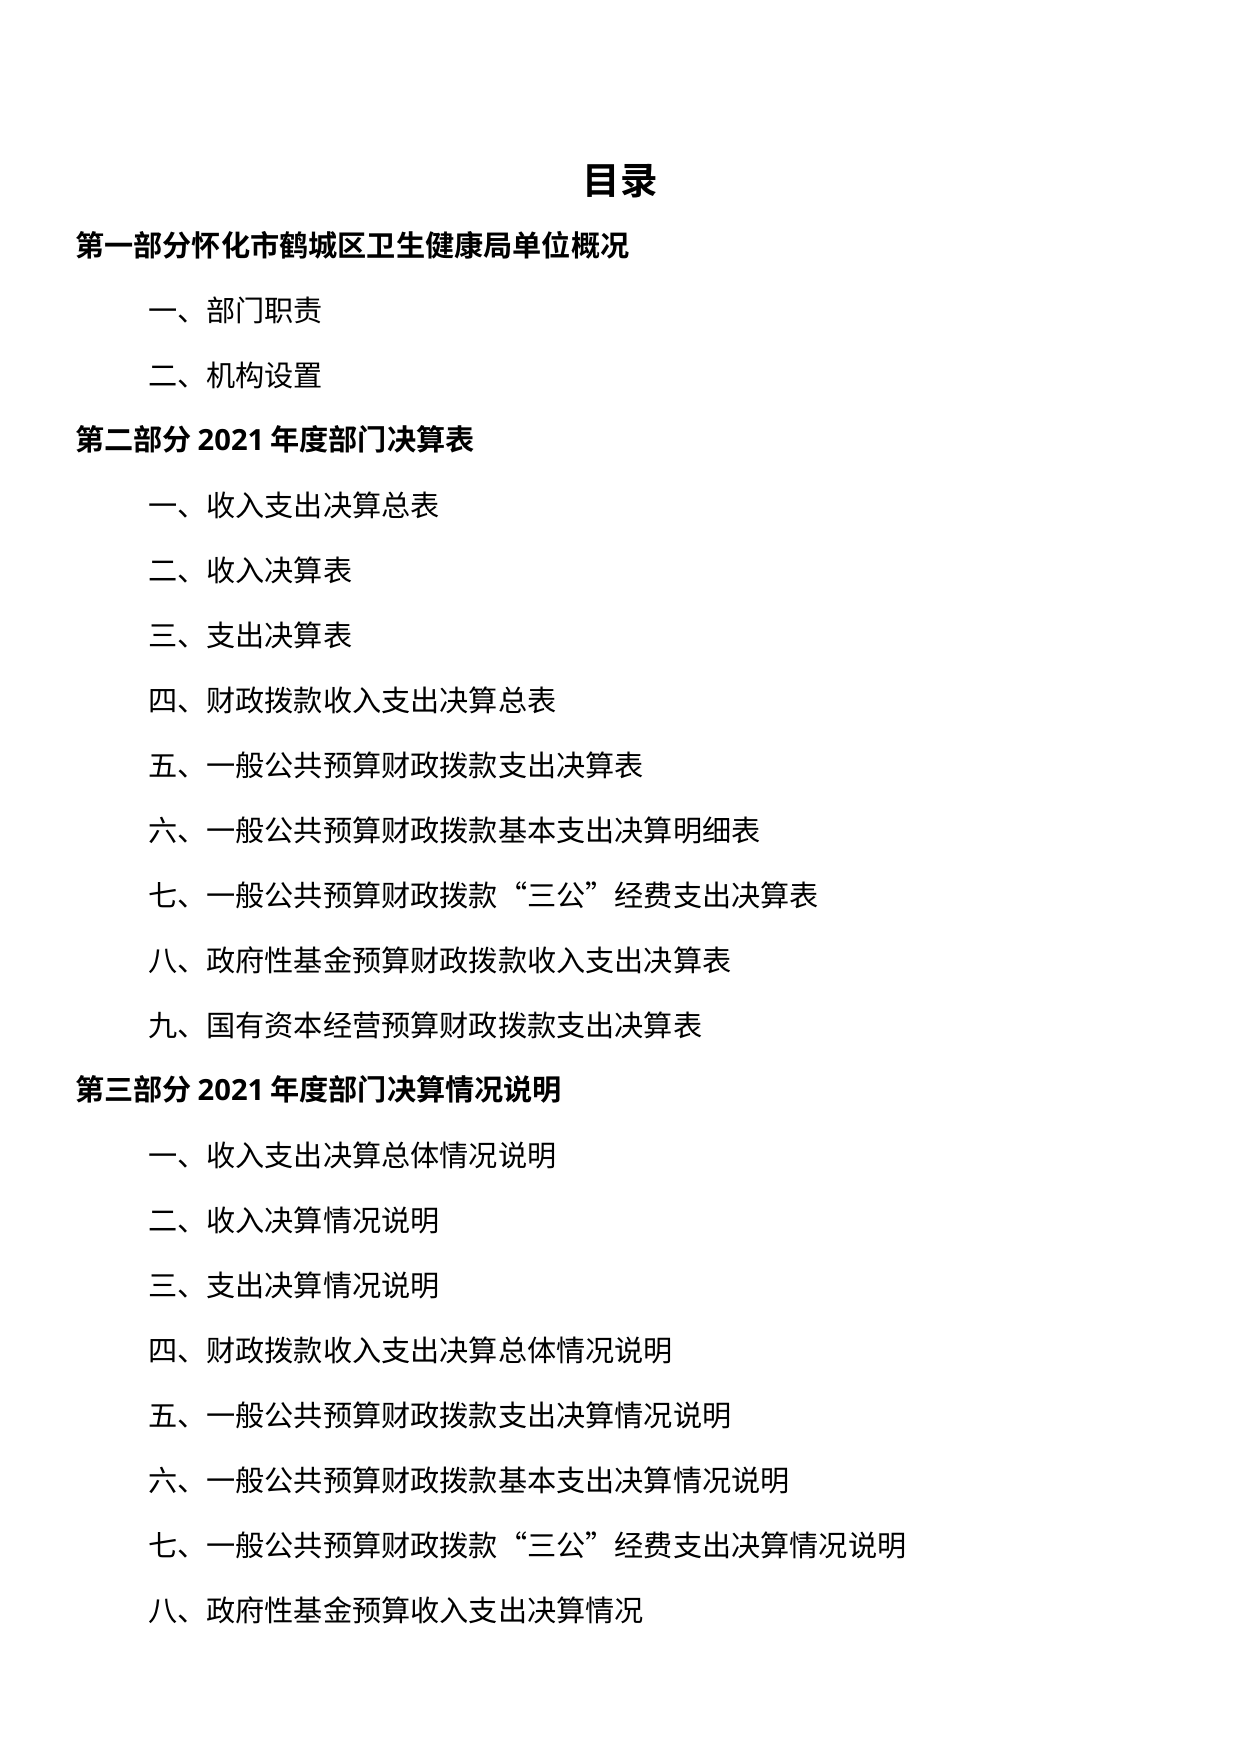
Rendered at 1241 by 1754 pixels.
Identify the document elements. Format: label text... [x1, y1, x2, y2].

text 一、收入支出决算总表 [75, 471, 1165, 536]
text 二、机构设置 [75, 341, 1165, 406]
text 第二部分2021年度部门决算表 [75, 406, 1165, 471]
text 第三部分2021年度部门决算情况说明 [75, 1056, 1165, 1121]
text 一、收入支出决算总体情况说明 [75, 1121, 1165, 1186]
text 第一部分怀化市鹤城区卫生健康局单位概况 [75, 211, 1165, 276]
text 四、财政拨款收入支出决算总表 [75, 666, 1165, 731]
text 九、国有资本经营预算财政拨款支出决算表 [75, 991, 1165, 1056]
text 六、一般公共预算财政拨款基本支出决算情况说明 [75, 1446, 1165, 1511]
text 二、收入决算情况说明 [75, 1186, 1165, 1251]
text 七、一般公共预算财政拨款“三公”经费支出决算表 [75, 861, 1165, 926]
text 八、政府性基金预算财政拨款收入支出决算表 [75, 926, 1165, 991]
text 六、一般公共预算财政拨款基本支出决算明细表 [75, 796, 1165, 861]
text 目录 [75, 146, 1165, 211]
text 八、政府性基金预算收入支出决算情况 [75, 1576, 1165, 1641]
text 七、一般公共预算财政拨款“三公”经费支出决算情况说明 [75, 1511, 1165, 1576]
text 二、收入决算表 [75, 536, 1165, 601]
text 三、支出决算表 [75, 601, 1165, 666]
text 一、部门职责 [75, 276, 1165, 341]
text 五、一般公共预算财政拨款支出决算表 [75, 731, 1165, 796]
text 四、财政拨款收入支出决算总体情况说明 [75, 1316, 1165, 1381]
text 三、支出决算情况说明 [75, 1251, 1165, 1316]
text 五、一般公共预算财政拨款支出决算情况说明 [75, 1381, 1165, 1446]
